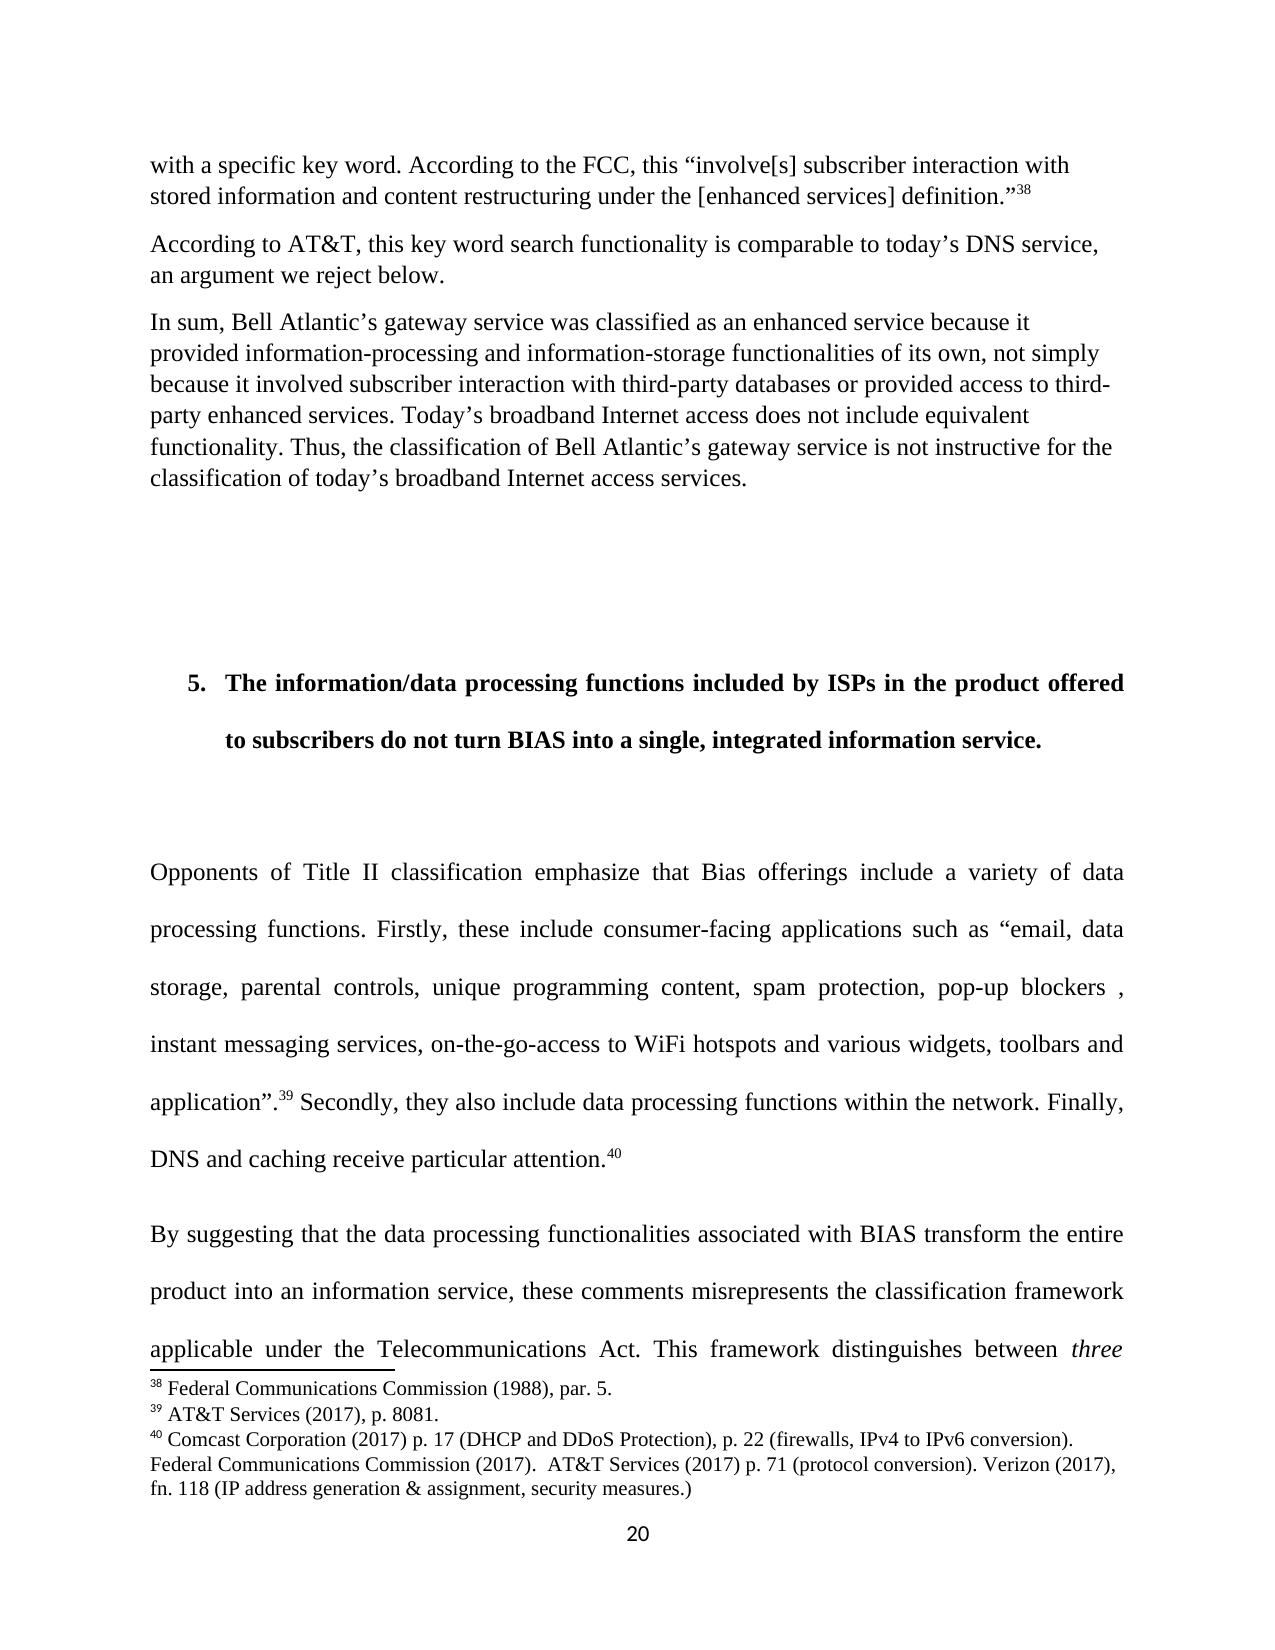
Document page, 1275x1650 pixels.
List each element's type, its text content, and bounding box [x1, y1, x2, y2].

text According to AT&T, this key word search functionality is comparable to today’s DNS service, an argument we reject below. [150, 229, 1125, 288]
text In sum, Bell Atlantic’s gateway service was classified as an enhanced service because it provided information-processing and information-storage functionalities of its own, not simply because it involved subscriber interaction with third-party databases or provided access to third-party enhanced services. Today’s broadband Internet access does not include equivalent functionality. Thus, the classification of Bell Atlantic’s gateway service is not instructive for the classification of today’s broadband Internet access services. [150, 307, 1125, 491]
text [150, 150, 1125, 210]
text Opponents of Title II classification emphasize that Bias offerings include a variety of data processing functions. Firstly, these include consumer-facing applications such as “email, data storage, parental controls, unique programming content, spam protection, pop-up blockers , instant messaging services, on-the-go-access to WiFi hotspots and various widgets, toolbars and application”. Secondly, they also include data processing functions within the network. Finally, DNS and caching receive particular attention. [150, 857, 1125, 1173]
subtitle The information/data processing functions included by ISPs in the product offered to subscribers do not turn BIAS into a single, integrated information service. [187, 668, 1125, 754]
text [150, 1219, 1125, 1362]
